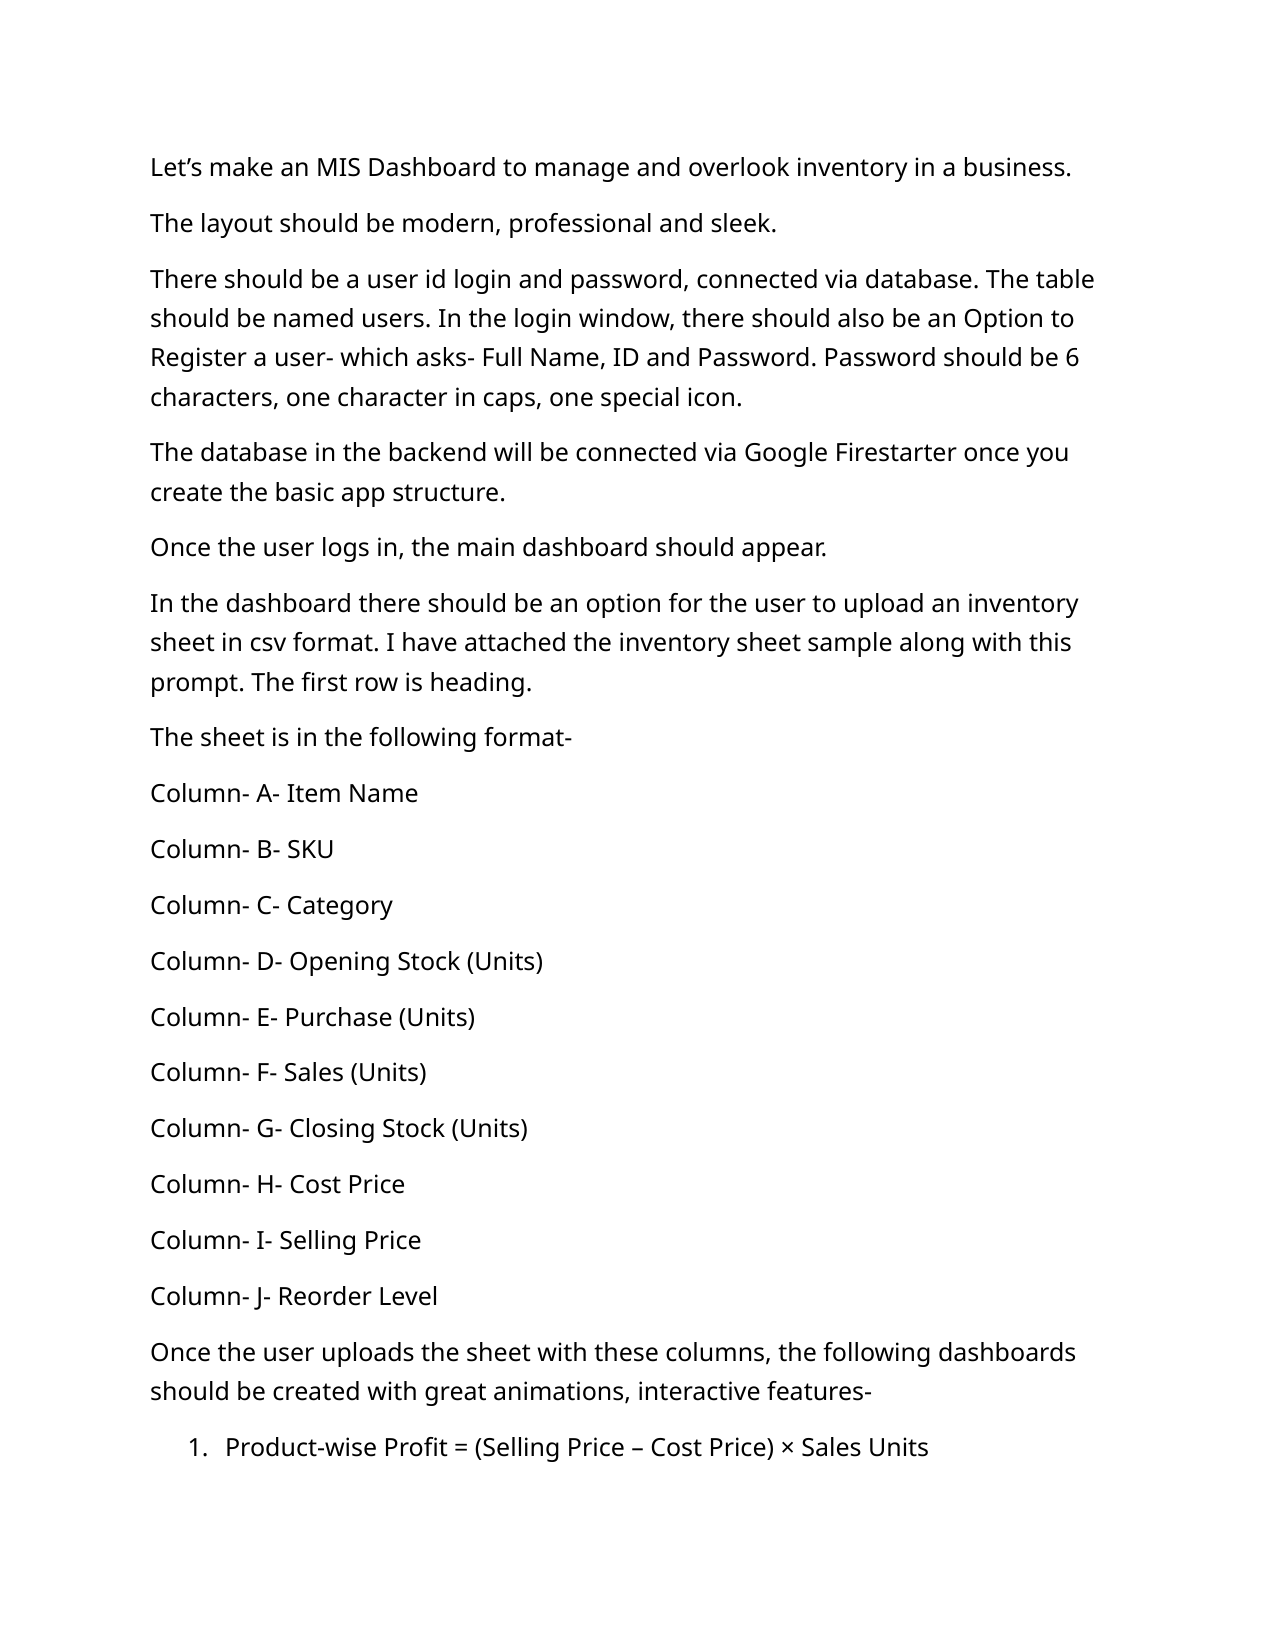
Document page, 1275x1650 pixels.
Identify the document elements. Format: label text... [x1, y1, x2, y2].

text There should be a user id login and password, connected via database. The table should be named users. In the login window, there should also be an Option to Register a user- which asks- Full Name, ID and Password. Password should be 6 characters, one character in caps, one special icon. [150, 262, 1125, 413]
text Column- A- Item Name [150, 776, 1125, 810]
text Column- C- Category [150, 887, 1125, 922]
text Once the user logs in, the main dashboard should appear. [150, 530, 1125, 564]
text In the dashboard there should be an option for the user to upload an inventory sheet in csv format. I have attached the inventory sheet sample along with this prompt. The first row is heading. [150, 586, 1125, 698]
text Column- F- Sales (Units) [150, 1055, 1125, 1089]
text Once the user uploads the sheet with these columns, the following dashboards should be created with great animations, interactive features- [150, 1334, 1125, 1407]
text Column- I- Selling Price [150, 1222, 1125, 1257]
text Column- B- SKU [150, 832, 1125, 866]
text The database in the backend will be connected via Google Firestarter once you create the basic app structure. [150, 435, 1125, 508]
text Column- D- Opening Stock (Units) [150, 943, 1125, 977]
text Column- E- Purchase (Units) [150, 999, 1125, 1033]
text Column- J- Reorder Level [150, 1278, 1125, 1312]
text The sheet is in the following format- [150, 720, 1125, 754]
text Let’s make an MIS Dashboard to manage and overlook inventory in a business. [150, 150, 1125, 184]
text The layout should be modern, professional and sleek. [150, 206, 1125, 240]
text Column- G- Closing Stock (Units) [150, 1111, 1125, 1145]
text Column- H- Cost Price [150, 1167, 1125, 1201]
list Product-wise Profit = (Selling Price – Cost Price) × Sales Units [187, 1429, 1125, 1463]
